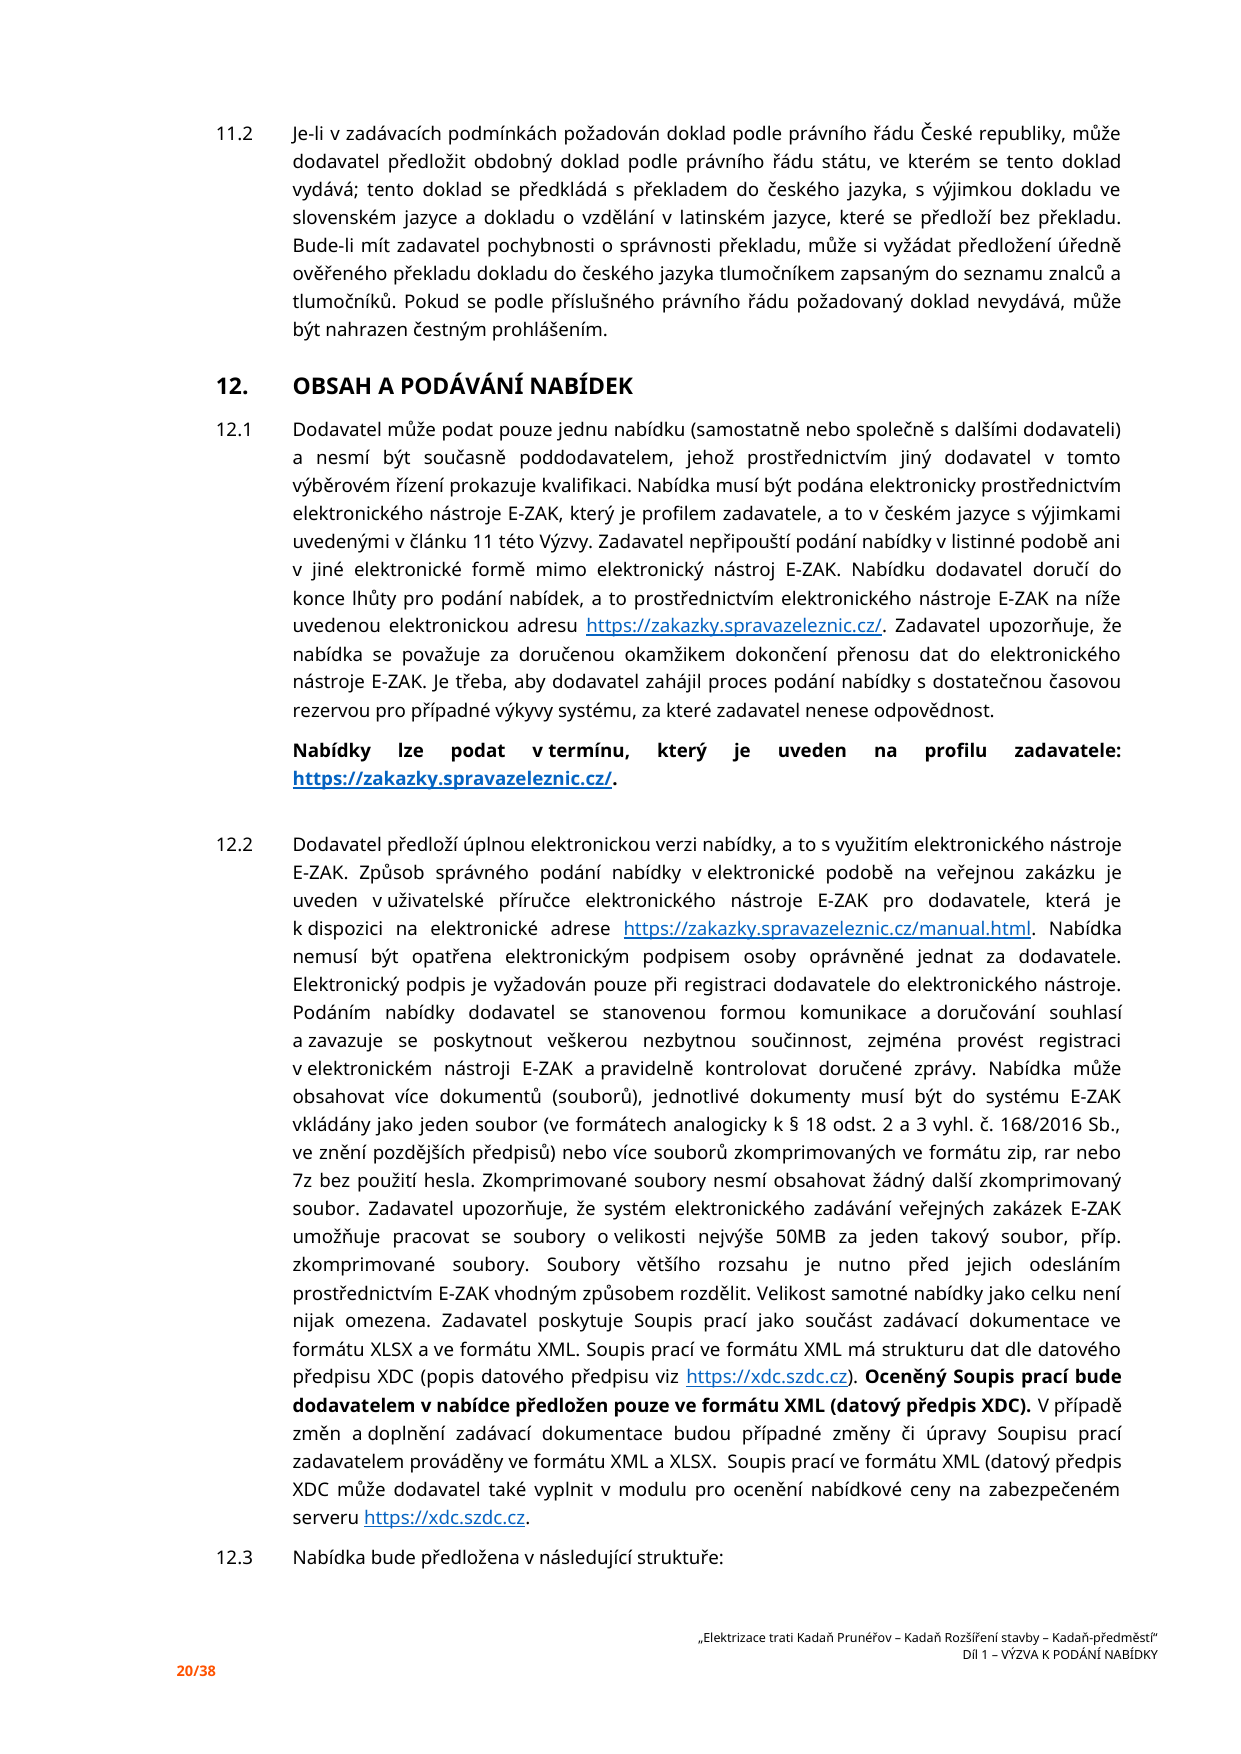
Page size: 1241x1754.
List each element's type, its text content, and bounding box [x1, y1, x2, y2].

text OBSAH A PODÁVÁNÍ NABÍDEK [216, 370, 1122, 401]
text Dodavatel může podat pouze jednu nabídku (samostatně nebo společně s dalšími dodavateli) a nesmí být současně poddodavatelem, jehož prostřednictvím jiný dodavatel v tomto výběrovém řízení prokazuje kvalifikaci. Nabídka musí být podána elektronicky prostřednictvím elektronického nástroje E-ZAK, který je profilem zadavatele, a to v českém jazyce s výjimkami uvedenými v článku 11 této Výzvy. Zadavatel nepřipouští podání nabídky v listinné podobě ani v jiné elektronické formě mimo elektronický nástroj E-ZAK. Nabídku dodavatel doručí do konce lhůty pro podání nabídek, a to prostřednictvím elektronického nástroje E-ZAK na níže uvedenou elektronickou adresu https://zakazky.spravazeleznic.cz/. Zadavatel upozorňuje, že nabídka se považuje za doručenou okamžikem dokončení přenosu dat do elektronického nástroje E-ZAK. Je třeba, aby dodavatel zahájil proces podání nabídky s dostatečnou časovou rezervou pro případné výkyvy systému, za které zadavatel nenese odpovědnost. [216, 417, 1122, 722]
text Nabídky lze podat v termínu, který je uveden na profilu zadavatele: https://zakazky.spravazeleznic.cz/. [292, 737, 1122, 791]
text Dodavatel předloží úplnou elektronickou verzi nabídky, a to s využitím elektronického nástroje E-ZAK. Způsob správného podání nabídky v elektronické podobě na veřejnou zakázku je uveden v uživatelské příručce elektronického nástroje E-ZAK pro dodavatele, která je k dispozici na elektronické adrese https://zakazky.spravazeleznic.cz/manual.html. Nabídka nemusí být opatřena elektronickým podpisem osoby oprávněné jednat za dodavatele. Elektronický podpis je vyžadován pouze při registraci dodavatele do elektronického nástroje. Podáním nabídky dodavatel se stanovenou formou komunikace a doručování souhlasí a zavazuje se poskytnout veškerou nezbytnou součinnost, zejména provést registraci v elektronickém nástroji E-ZAK a pravidelně kontrolovat doručené zprávy. Nabídka může obsahovat více dokumentů (souborů), jednotlivé dokumenty musí být do systému E-ZAK vkládány jako jeden soubor (ve formátech analogicky k § 18 odst. 2 a 3 vyhl. č. 168/2016 Sb., ve znění pozdějších předpisů) nebo více souborů zkomprimovaných ve formátu zip, rar nebo 7z bez použití hesla. Zkomprimované soubory nesmí obsahovat žádný další zkomprimovaný soubor. Zadavatel upozorňuje, že systém elektronického zadávání veřejných zakázek E-ZAK umožňuje pracovat se soubory o velikosti nejvýše 50MB za jeden takový soubor, příp. zkomprimované soubory. Soubory většího rozsahu je nutno před jejich odesláním prostřednictvím E-ZAK vhodným způsobem rozdělit. Velikost samotné nabídky jako celku není nijak omezena. Zadavatel poskytuje Soupis prací jako součást zadávací dokumentace ve formátu XLSX a ve formátu XML. Soupis prací ve formátu XML má strukturu dat dle datového předpisu XDC (popis datového předpisu viz https://xdc.szdc.cz). Oceněný Soupis prací bude dodavatelem v nabídce předložen pouze ve formátu XML (datový předpis XDC). V případě změn a doplnění zadávací dokumentace budou případné změny či úpravy Soupisu prací zadavatelem prováděny ve formátu XML a XLSX. Soupis prací ve formátu XML (datový předpis XDC může dodavatel také vyplnit v modulu pro ocenění nabídkové ceny na zabezpečeném serveru https://xdc.szdc.cz. [216, 831, 1122, 1529]
text Je-li v zadávacích podmínkách požadován doklad podle právního řádu České republiky, může dodavatel předložit obdobný doklad podle právního řádu státu, ve kterém se tento doklad vydává; tento doklad se předkládá s překladem do českého jazyka, s výjimkou dokladu ve slovenském jazyce a dokladu o vzdělání v latinském jazyce, které se předloží bez překladu. Bude-li mít zadavatel pochybnosti o správnosti překladu, může si vyžádat předložení úředně ověřeného překladu dokladu do českého jazyka tlumočníkem zapsaným do seznamu znalců a tlumočníků. Pokud se podle příslušného právního řádu požadovaný doklad nevydává, může být nahrazen čestným prohlášením. [216, 121, 1122, 342]
text Nabídka bude předložena v následující struktuře: [216, 1544, 1122, 1570]
